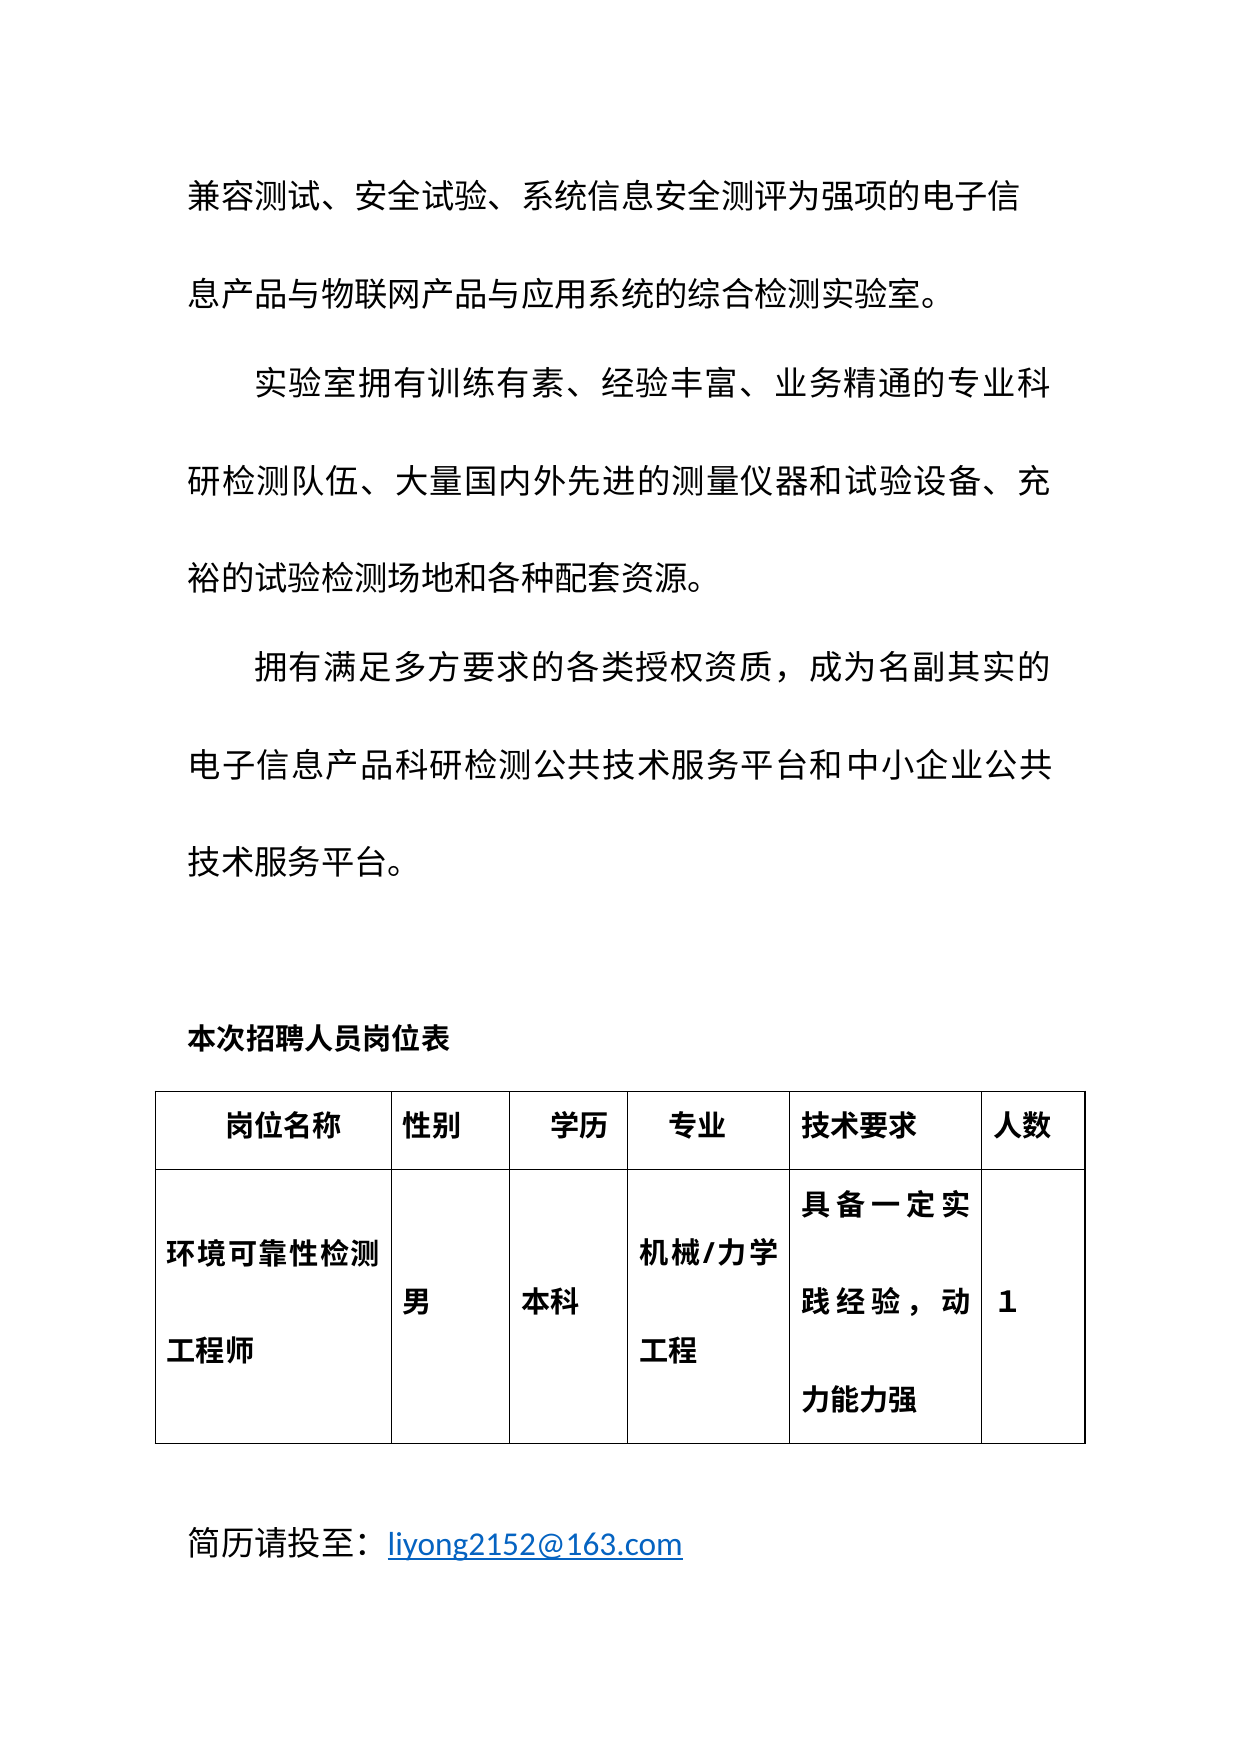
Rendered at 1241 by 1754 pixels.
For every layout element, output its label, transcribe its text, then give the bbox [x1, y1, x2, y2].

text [187, 162, 1053, 324]
table_cell １ [982, 1170, 1084, 1443]
table_header 专业 [628, 1092, 789, 1169]
table_cell 男 [392, 1170, 509, 1443]
table_header 岗位名称 [156, 1092, 391, 1169]
table_header 人数 [982, 1092, 1084, 1169]
table_header 学历 [510, 1092, 627, 1169]
text 简历请投至：liyong2152@163.com [187, 1509, 1053, 1574]
table_cell 具备一定实践经验，动力能力强 [790, 1170, 981, 1443]
table_cell 本科 [510, 1170, 627, 1443]
table_header 性别 [392, 1092, 509, 1169]
table_header 技术要求 [790, 1092, 981, 1169]
text 实验室拥有训练有素、经验丰富、业务精通的专业科研检测队伍、大量国内外先进的测量仪器和试验设备、充裕的试验检测场地和各种配套资源。 [187, 348, 1053, 608]
text 拥有满足多方要求的各类授权资质，成为名副其实的电子信息产品科研检测公共技术服务平台和中小企业公共技术服务平台。 [187, 633, 1053, 893]
table_cell 机械/力学工程 [628, 1170, 789, 1443]
text 本次招聘人员岗位表 [187, 1004, 1053, 1069]
table_cell 环境可靠性检测工程师 [156, 1170, 391, 1443]
